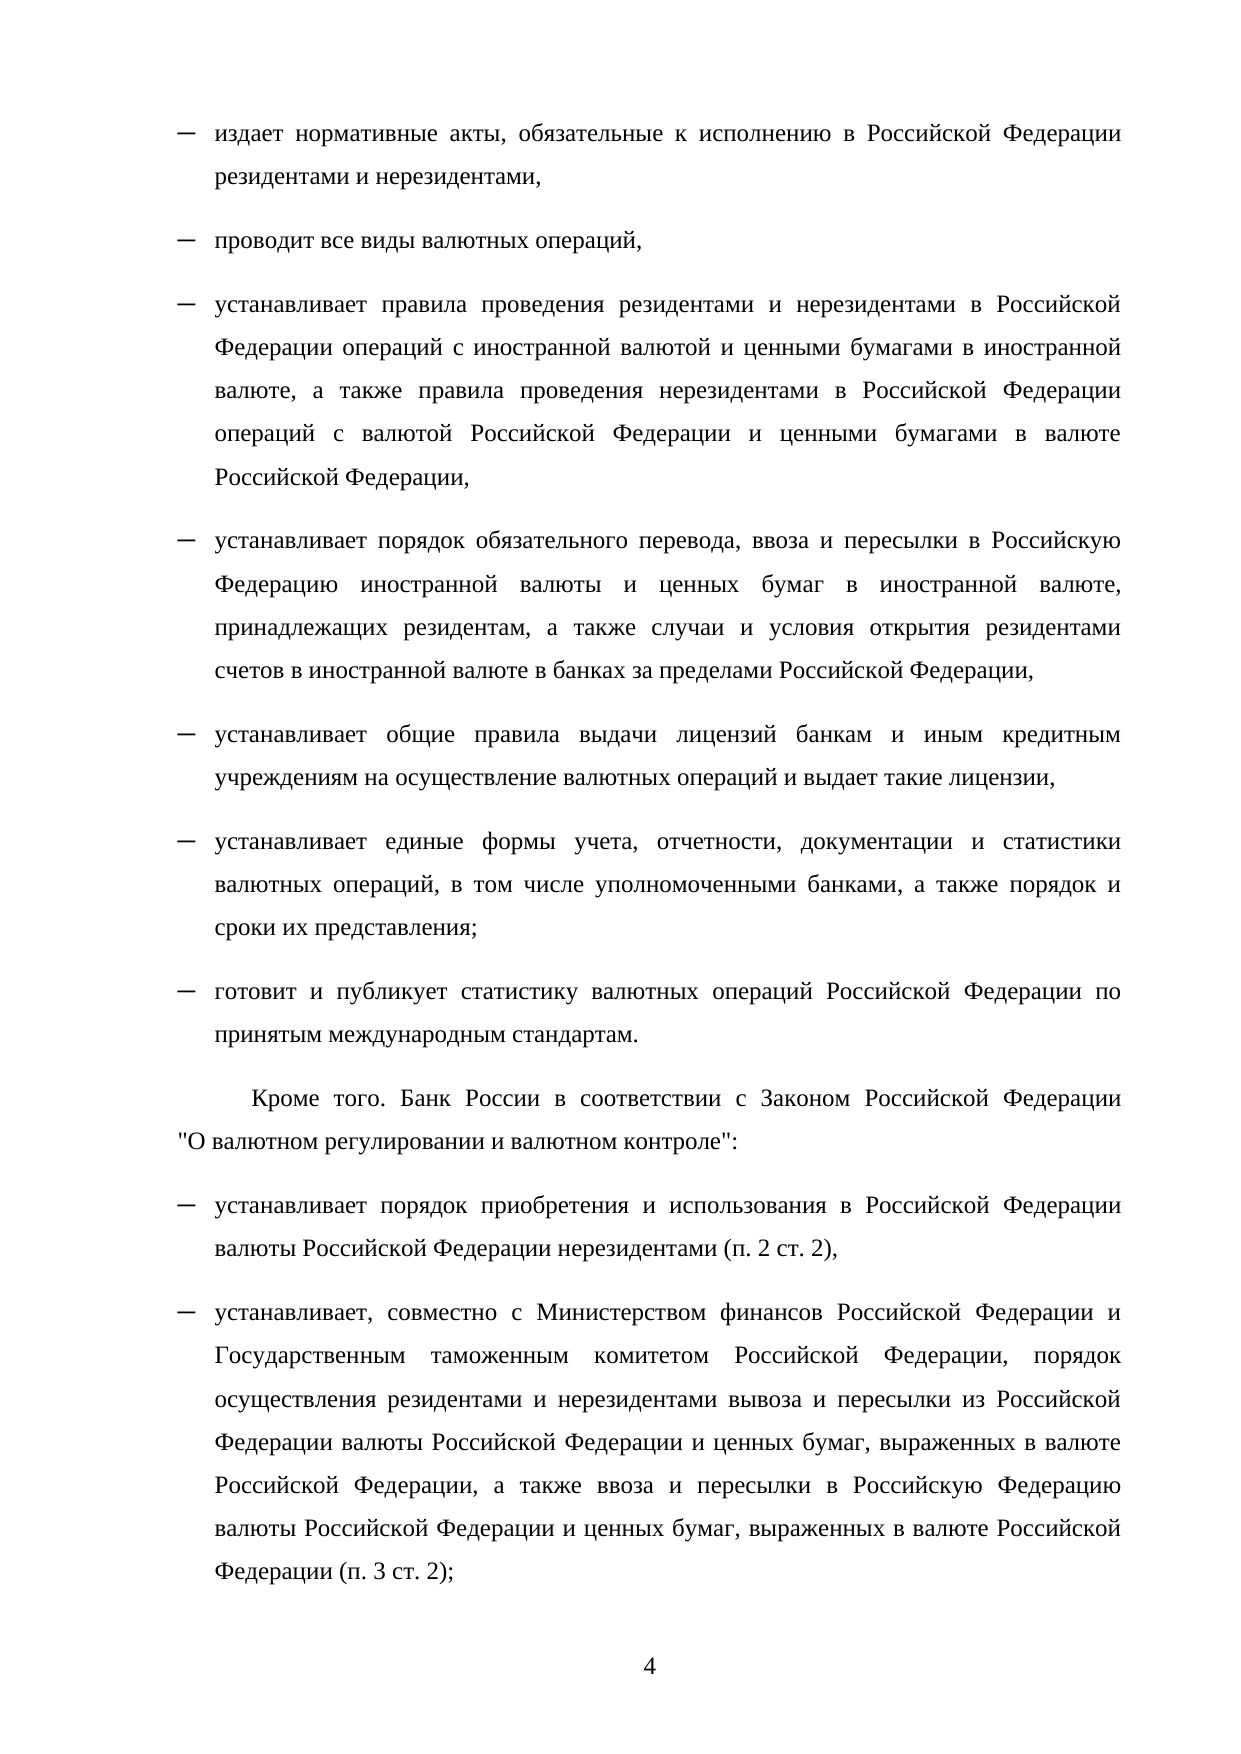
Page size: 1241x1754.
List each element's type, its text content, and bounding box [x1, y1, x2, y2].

list устанавливает порядок приобретения и использования в Российской Федерации валюты Российской Федерации нерезидентами (п. 2 ст. 2), [177, 1190, 1122, 1262]
list устанавливает, совместно с Министерством финансов Российской Федерации и Государственным таможенным комитетом Российской Федерации, порядок осуществления резидентами и нерезидентами вывоза и пересылки из Российской Федерации валюты Российской Федерации и ценных бумаг, выраженных в валюте Российской Федерации, а также ввоза и пересылки в Российскую Федерацию валюты Российской Федерации и ценных бумаг, выраженных в валюте Российской Федерации (п. 3 ст. 2); [177, 1297, 1122, 1585]
list устанавливает общие правила выдачи лицензий банкам и иным кредитным учреждениям на осуществление валютных операций и выдает такие лицензии, [177, 719, 1122, 791]
text Кроме того. Банк России в соответствии с Законом Российской Федерации "О валютном регулировании и валютном контроле": [177, 1083, 1122, 1155]
list проводит все виды валютных операций, [177, 225, 1122, 254]
list издает нормативные акты, обязательные к исполнению в Российской Федерации резидентами и нерезидентами, [177, 118, 1122, 190]
list устанавливает правила проведения резидентами и нерезидентами в Российской Федерации операций с иностранной валютой и ценными бумагами в иностранной валюте, а также правила проведения нерезидентами в Российской Федерации операций с валютой Российской Федерации и ценными бумагами в валюте Российской Федерации, [177, 289, 1122, 490]
list устанавливает единые формы учета, отчетности, документации и статистики валютных операций, в том числе уполномоченными банками, а также порядок и сроки их представления; [177, 826, 1122, 941]
list устанавливает порядок обязательного перевода, ввоза и пересылки в Российскую Федерацию иностранной валюты и ценных бумаг в иностранной валюте, принадлежащих резидентам, а также случаи и условия открытия резидентами счетов в иностранной валюте в банках за пределами Российской Федерации, [177, 526, 1122, 684]
list готовит и публикует статистику валютных операций Российской Федерации по принятым международным стандартам. [177, 976, 1122, 1048]
